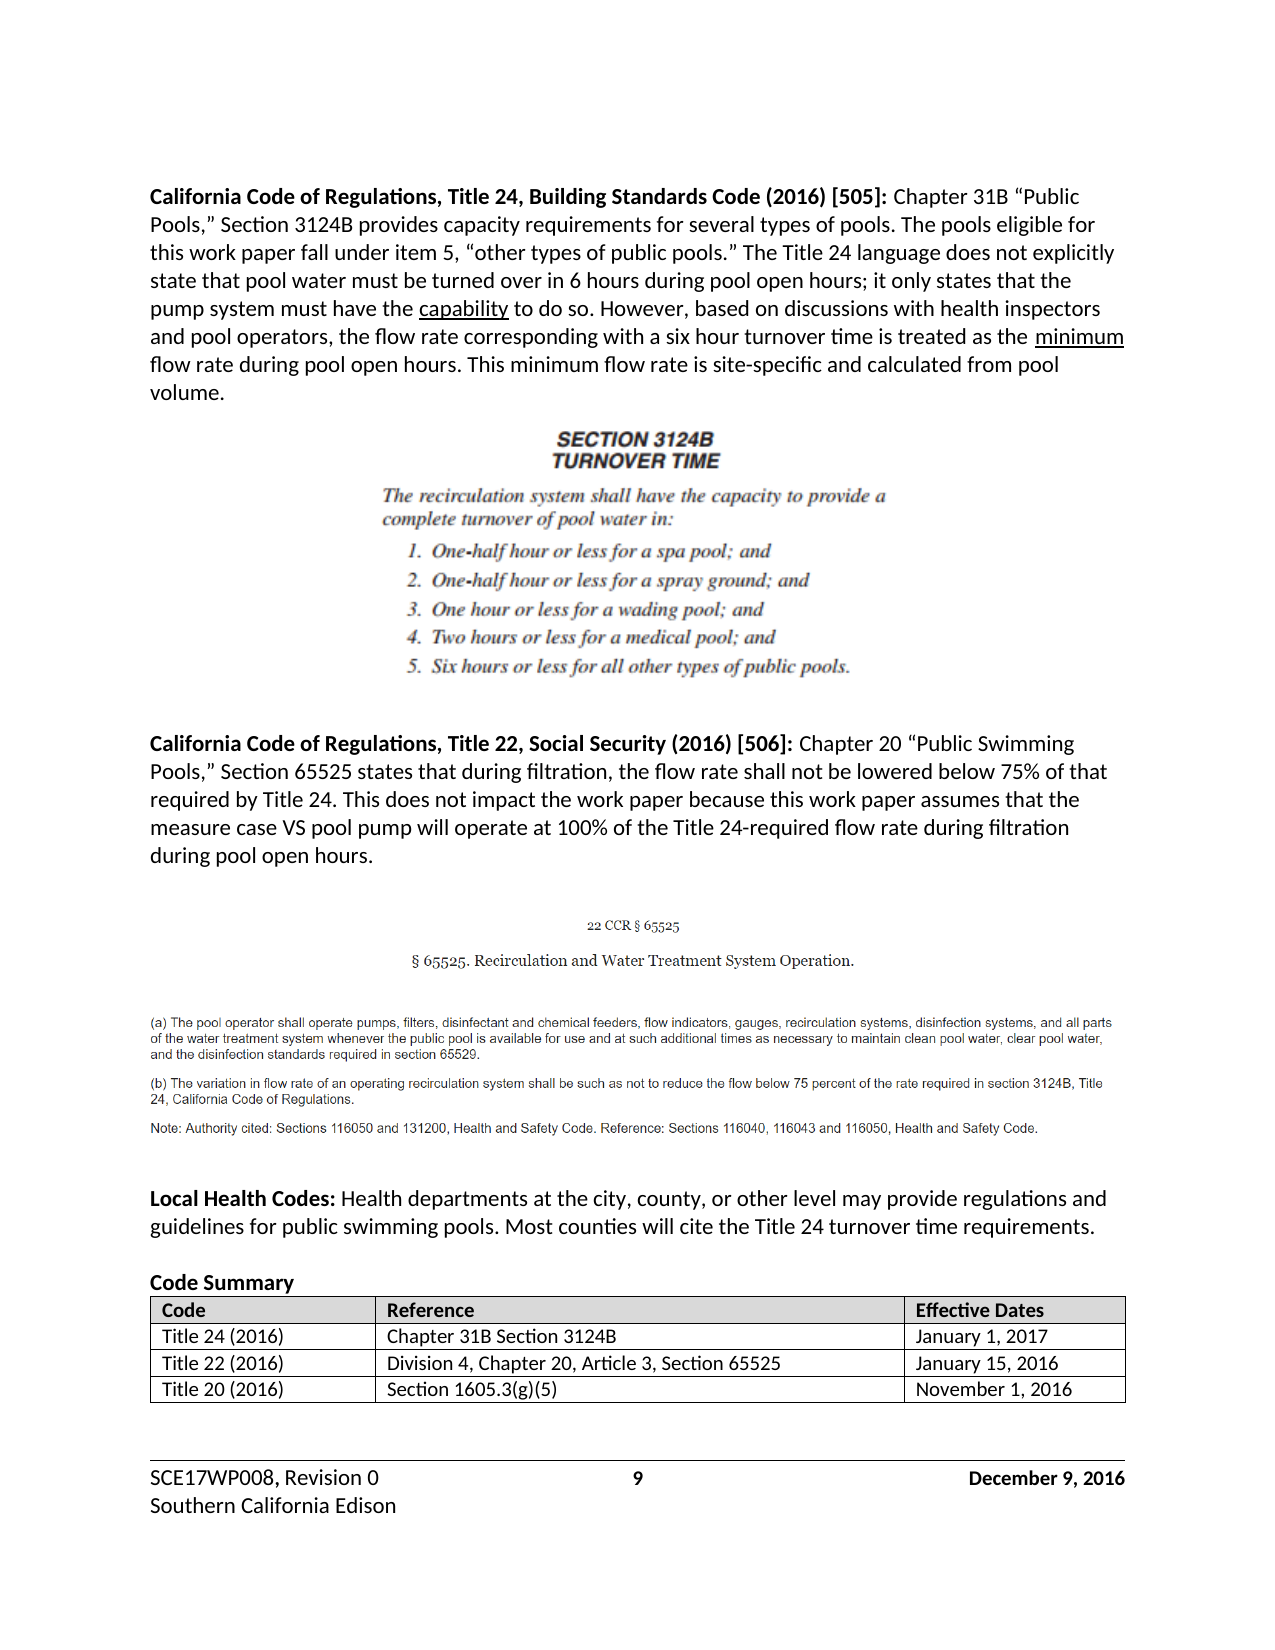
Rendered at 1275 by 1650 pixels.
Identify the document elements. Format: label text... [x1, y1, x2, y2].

text Code Summary [150, 1268, 1125, 1296]
table_cell Title 22 (2016) [151, 1350, 375, 1376]
table_cell November 1, 2016 [905, 1377, 1125, 1402]
text California Code of Regulations, Title 22, Social Security (2016) [506]: Chapter 20 “Public Swimming Pools,” Section 65525 states that during filtration, the flow rate shall not be lowered below 75% of that required by Title 24. This does not impact the work paper because this work paper assumes that the measure case VS pool pump will operate at 100% of the Title 24-required flow rate during filtration during pool open hours. [150, 729, 1125, 869]
picture [373, 410, 902, 693]
table_header Reference [376, 1297, 904, 1323]
table_cell Title 20 (2016) [151, 1377, 375, 1402]
table_cell January 1, 2017 [905, 1324, 1125, 1349]
table_cell Division 4, Chapter 20, Article 3, Section 65525 [376, 1350, 904, 1376]
picture [150, 905, 1125, 1145]
table_cell Section 1605.3(g)(5) [376, 1377, 904, 1402]
table_cell Chapter 31B Section 3124B [376, 1324, 904, 1349]
table_cell Title 24 (2016) [151, 1324, 375, 1349]
text Local Health Codes: Health departments at the city, county, or other level may provide regulations and guidelines for public swimming pools. Most counties will cite the Title 24 turnover time requirements. [150, 1184, 1125, 1240]
table_header Effective Dates [905, 1297, 1125, 1323]
table_cell January 15, 2016 [905, 1350, 1125, 1376]
text California Code of Regulations, Title 24, Building Standards Code (2016) [505]: Chapter 31B “Public Pools,” Section 3124B provides capacity requirements for several types of pools. The pools eligible for this work paper fall under item 5, “other types of public pools.” The Title 24 language does not explicitly state that pool water must be turned over in 6 hours during pool open hours; it only states that the pump system must have the capability to do so. However, based on discussions with health inspectors and pool operators, the flow rate corresponding with a six hour turnover time is treated as the minimum flow rate during pool open hours. This minimum flow rate is site-specific and calculated from pool volume. [150, 182, 1125, 406]
table_header Code [151, 1297, 375, 1323]
